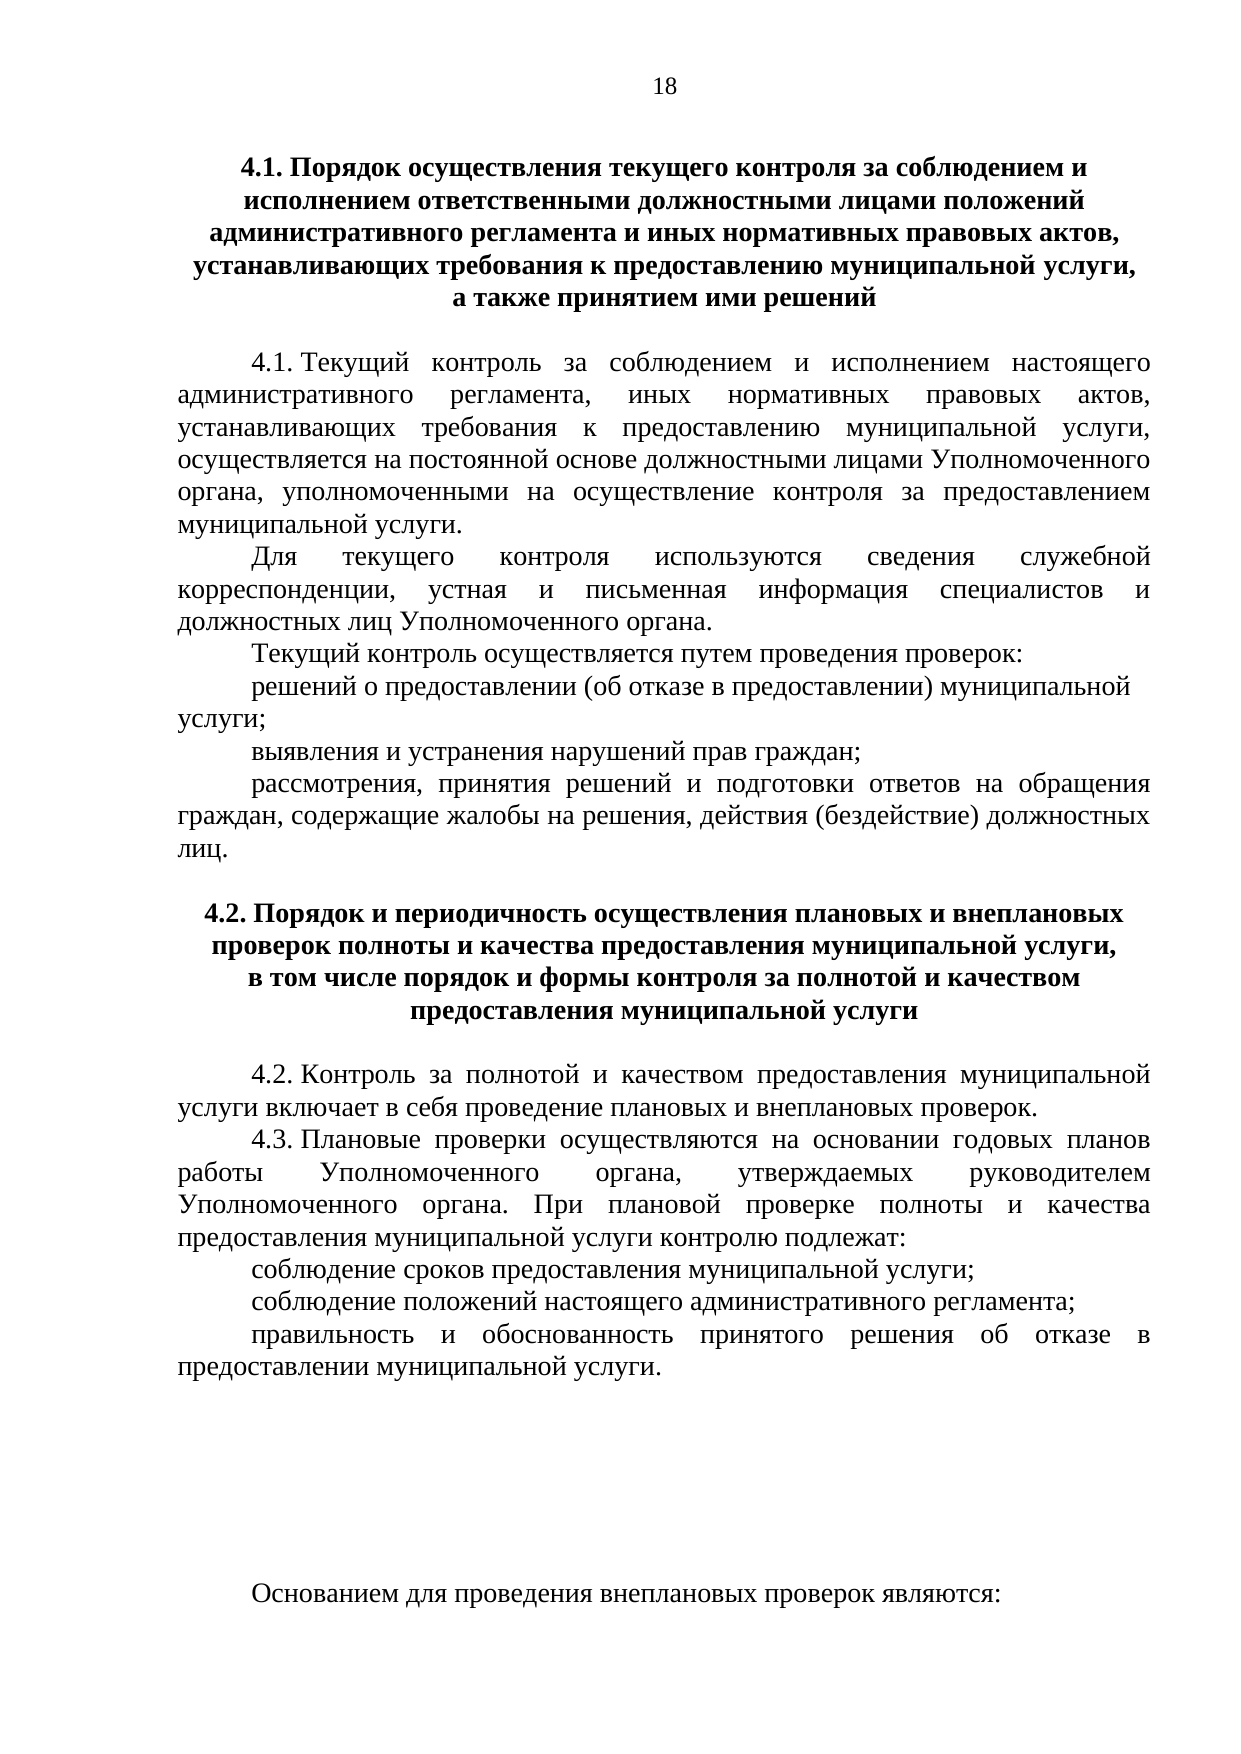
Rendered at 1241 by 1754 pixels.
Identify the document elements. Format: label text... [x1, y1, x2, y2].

list Текущий контроль за соблюдением и исполнением настоящего административного регламента, иных нормативных правовых актов, устанавливающих требования к предоставлению муниципальной услуги, осуществляется на постоянной основе должностными лицами Уполномоченного органа, уполномоченными на осуществление контроля за предоставлением муниципальной услуги. [177, 345, 1152, 539]
text 4.2. Порядок и периодичность осуществления плановых и внеплановых проверок полноты и качества предоставления муниципальной услуги, [177, 896, 1152, 960]
text а также принятием ими решений [177, 280, 1152, 312]
text соблюдение сроков предоставления муниципальной услуги; [177, 1252, 1152, 1284]
text 4.1. Порядок осуществления текущего контроля за соблюдением и исполнением ответственными должностными лицами положений административного регламента и иных нормативных правовых актов, устанавливающих требования к предоставлению муниципальной услуги, [177, 151, 1152, 280]
text рассмотрения, принятия решений и подготовки ответов на обращения граждан, содержащие жалобы на решения, действия (бездействие) должностных лиц. [177, 766, 1152, 863]
text решений о предоставлении (об отказе в предоставлении) муниципальной услуги; [177, 669, 1152, 734]
text выявления и устранения нарушений прав граждан; [177, 734, 1152, 766]
list Плановые проверки осуществляются на основании годовых планов работы Уполномоченного органа, утверждаемых руководителем Уполномоченного органа. При плановой проверке полноты и качества предоставления муниципальной услуги контролю подлежат: [177, 1122, 1152, 1252]
text соблюдение положений настоящего административного регламента; [177, 1284, 1152, 1317]
text в том числе порядок и формы контроля за полнотой и качеством предоставления муниципальной услуги [177, 960, 1152, 1025]
text правильность и обоснованность принятого решения об отказе в предоставлении муниципальной услуги. [177, 1317, 1152, 1382]
text Текущий контроль осуществляется путем проведения проверок: [177, 636, 1152, 669]
text Для текущего контроля используются сведения служебной корреспонденции, устная и письменная информация специалистов и должностных лиц Уполномоченного органа. [177, 539, 1152, 636]
list Контроль за полнотой и качеством предоставления муниципальной услуги включает в себя проведение плановых и внеплановых проверок. [177, 1058, 1152, 1122]
text Основанием для проведения внеплановых проверок являются: [177, 1576, 1152, 1608]
